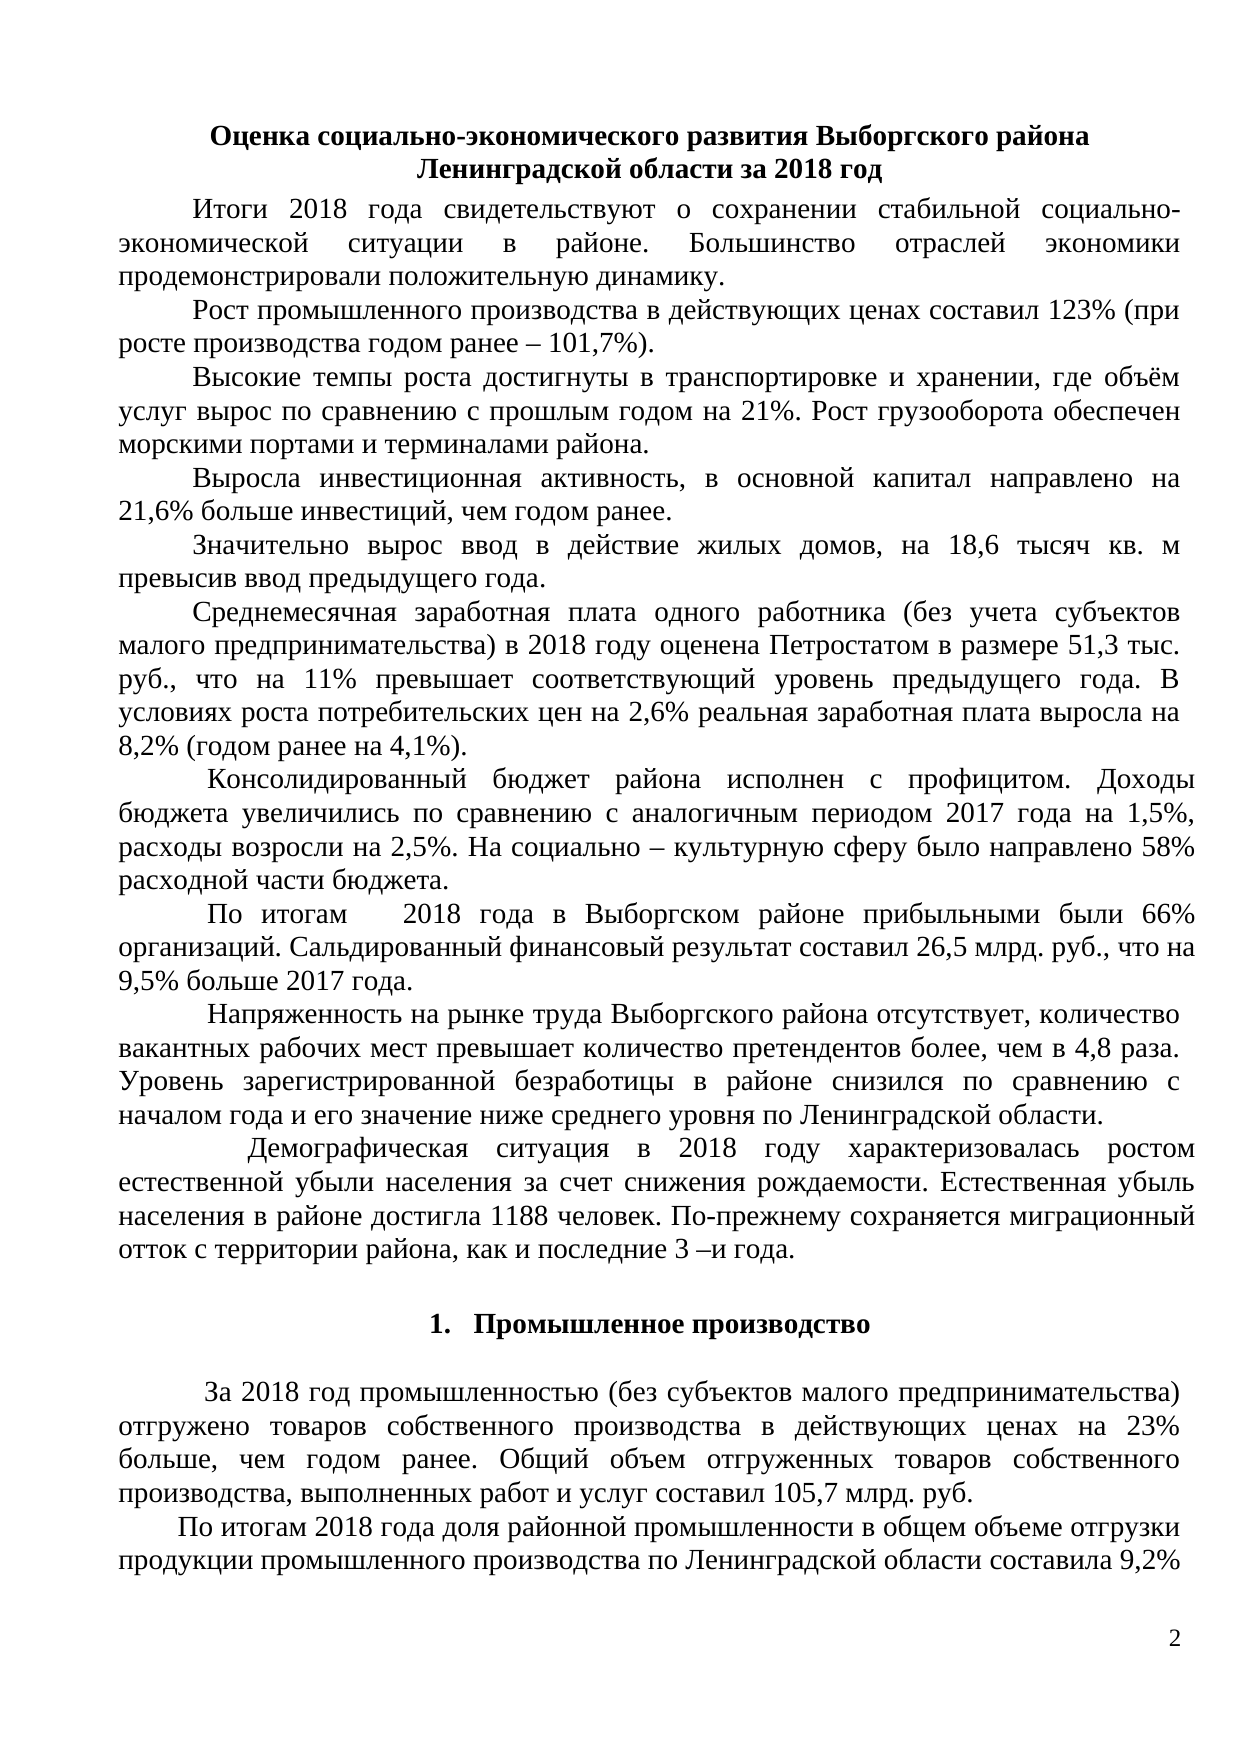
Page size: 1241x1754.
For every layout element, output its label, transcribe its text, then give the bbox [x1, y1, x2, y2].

list Высокие темпы роста достигнуты в транспортировке и хранении, где объём услуг вырос по сравнению с прошлым годом на 21%. Рост грузооборота обеспечен морскими портами и терминалами района. [118, 359, 1181, 460]
text Значительно вырос ввод в действие жилых домов, на 18,6 тысяч кв. м превысив ввод предыдущего года. [118, 527, 1181, 594]
text Консолидированный бюджет района исполнен с профицитом. Доходы бюджета увеличились по сравнению с аналогичным периодом 2017 года на 1,5%, расходы возросли на 2,5%. На социально – культурную сферу было направлено 58% расходной части бюджета. [118, 762, 1196, 896]
text По итогам 2018 года в Выборгском районе прибыльными были 66% организаций. Сальдированный финансовый результат составил 26,5 млрд. руб., что на 9,5% больше 2017 года. [118, 896, 1196, 996]
subtitle Оценка социально-экономического развития Выборгского района Ленинградской области за 2018 год [118, 118, 1181, 185]
text За 2018 год промышленностью (без субъектов малого предпринимательства) отгружено товаров собственного производства в действующих ценах на 23% больше, чем годом ранее. Общий объем отгруженных товаров собственного производства, выполненных работ и услуг составил 105,7 млрд. руб. [118, 1374, 1181, 1509]
subtitle Промышленное производство [118, 1306, 1181, 1339]
text Выросла инвестиционная активность, в основной капитал направлено на 21,6% больше инвестиций, чем годом ранее. [118, 460, 1181, 527]
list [118, 1509, 1181, 1576]
text Итоги 2018 года свидетельствуют о сохранении стабильной социально-экономической ситуации в районе. Большинство отраслей экономики продемонстрировали положительную динамику. [118, 191, 1181, 292]
text Среднемесячная заработная плата одного работника (без учета субъектов малого предпринимательства) в 2018 году оценена Петростатом в размере 51,3 тыс. руб., что на 11% превышает соответствующий уровень предыдущего года. В условиях роста потребительских цен на 2,6% реальная заработная плата выросла на 8,2% (годом ранее на 4,1%). [118, 594, 1181, 762]
list Напряженность на рынке труда Выборгского района отсутствует, количество вакантных рабочих мест превышает количество претендентов более, чем в 4,8 раза. Уровень зарегистрированной безработицы в районе снизился по сравнению с началом года и его значение ниже среднего уровня по Ленинградской области. [118, 996, 1181, 1131]
text Демографическая ситуация в 2018 году характеризовалась ростом естественной убыли населения за счет снижения рождаемости. Естественная убыль населения в районе достигла 1188 человек. По-прежнему сохраняется миграционный отток с территории района, как и последние 3 –и года. [118, 1131, 1196, 1265]
text Рост промышленного производства в действующих ценах составил 123% (при росте производства годом ранее – 101,7%). [118, 292, 1181, 359]
